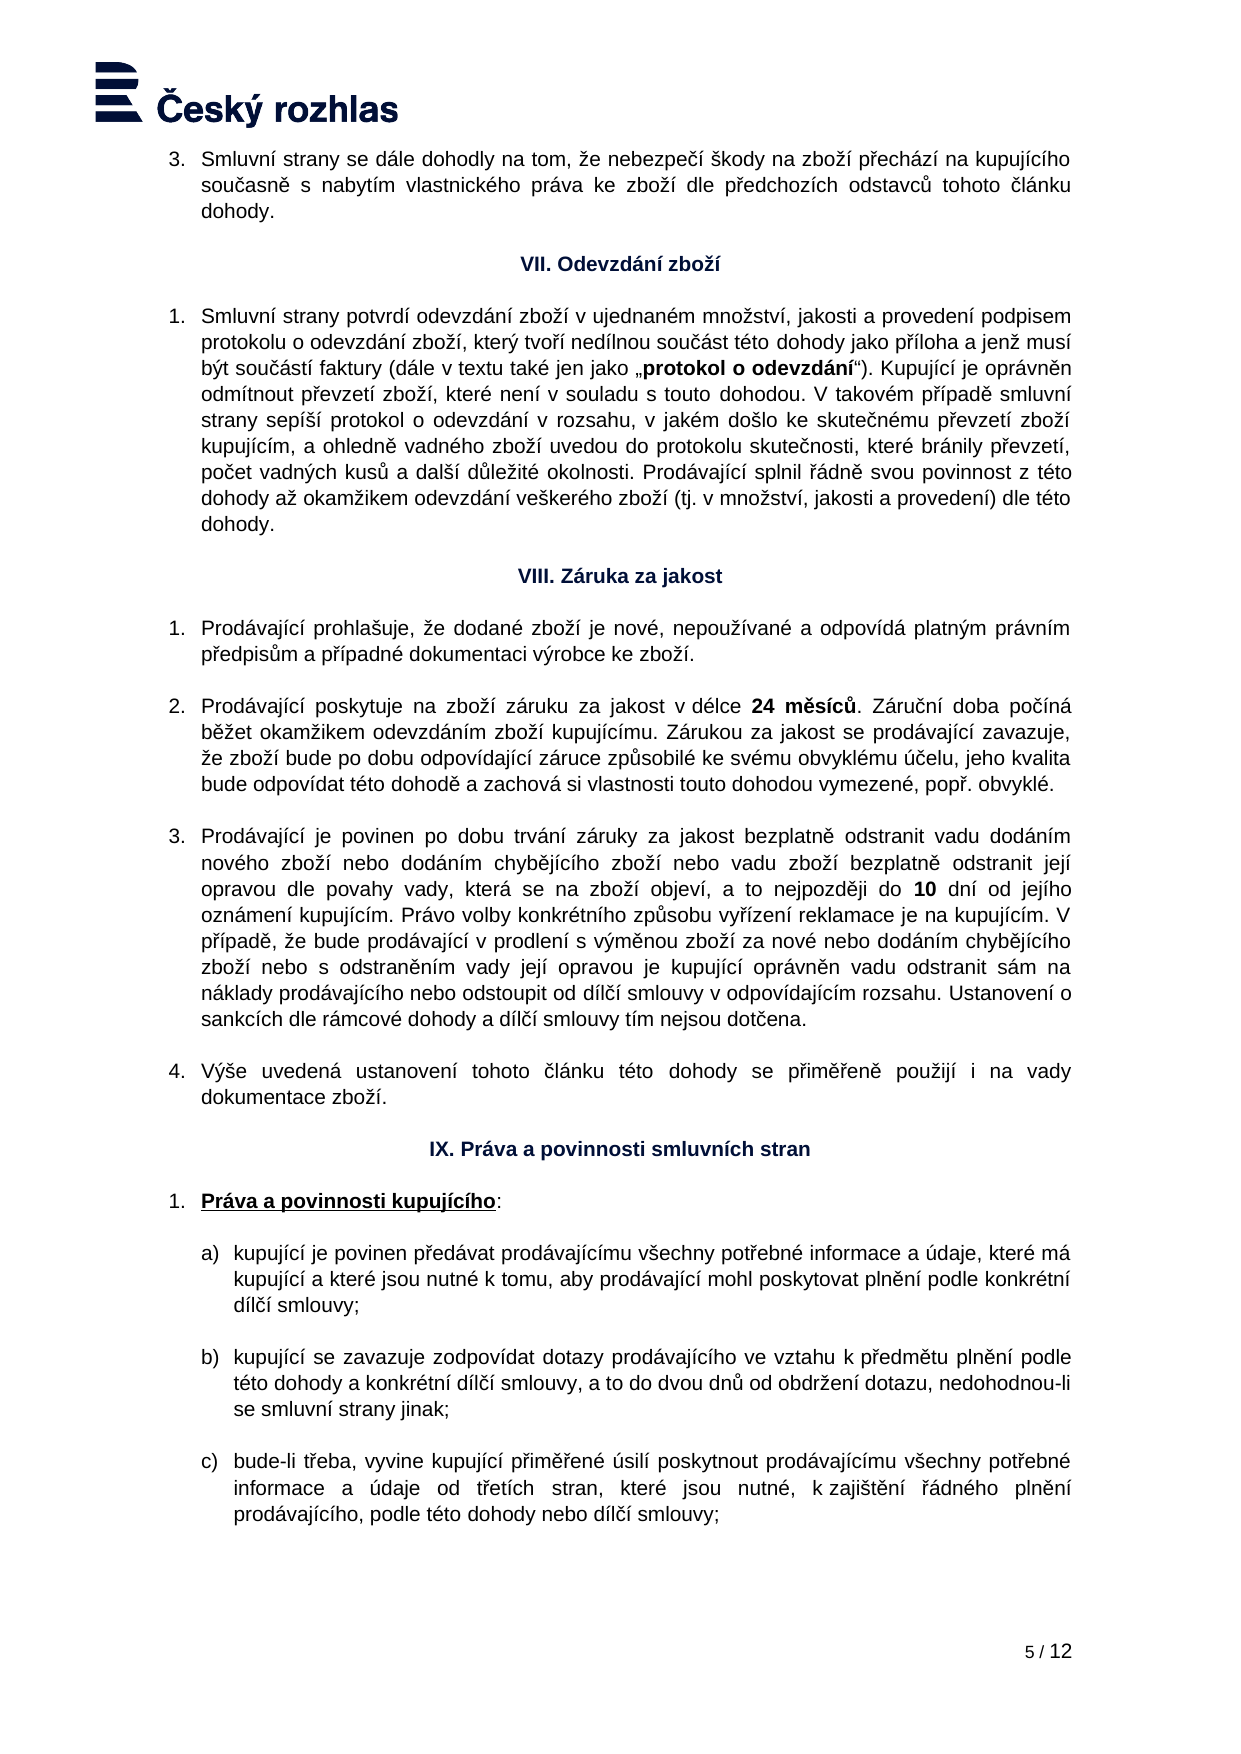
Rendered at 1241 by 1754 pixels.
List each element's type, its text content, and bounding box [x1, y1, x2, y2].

subtitle Práva a povinnosti smluvních stran [168, 1136, 1072, 1162]
subtitle Odevzdání zboží [168, 250, 1072, 276]
list Výše uvedená ustanovení tohoto článku této dohody se přiměřeně použijí i na vady dokumentace zboží. [168, 1057, 1072, 1109]
list bude-li třeba, vyvine kupující přiměřené úsilí poskytnout prodávajícímu všechny potřebné informace a údaje od třetích stran, které jsou nutné, k zajištění řádného plnění prodávajícího, podle této dohody nebo dílčí smlouvy; [201, 1448, 1072, 1526]
list Prodávající poskytuje na zboží záruku za jakost v délce 24 měsíců. Záruční doba počíná běžet okamžikem odevzdáním zboží kupujícímu. Zárukou za jakost se prodávající zavazuje, že zboží bude po dobu odpovídající záruce způsobilé ke svému obvyklému účelu, jeho kvalita bude odpovídat této dohodě a zachová si vlastnosti touto dohodou vymezené, popř. obvyklé. [168, 693, 1072, 797]
list kupující je povinen předávat prodávajícímu všechny potřebné informace a údaje, které má kupující a které jsou nutné k tomu, aby prodávající mohl poskytovat plnění podle konkrétní dílčí smlouvy; [201, 1240, 1072, 1318]
list Smluvní strany potvrdí odevzdání zboží v ujednaném množství, jakosti a provedení podpisem protokolu o odevzdání zboží, který tvoří nedílnou součást této dohody jako příloha a jenž musí být součástí faktury (dále v textu také jen jako „protokol o odevzdání“). Kupující je oprávněn odmítnout převzetí zboží, které není v souladu s touto dohodou. V takovém případě smluvní strany sepíší protokol o odevzdání v rozsahu, v jakém došlo ke skutečnému převzetí zboží kupujícím, a ohledně vadného zboží uvedou do protokolu skutečnosti, které bránily převzetí, počet vadných kusů a další důležité okolnosti. Prodávající splnil řádně svou povinnost z této dohody až okamžikem odevzdání veškerého zboží (tj. v množství, jakosti a provedení) dle této dohody. [168, 302, 1072, 537]
list Smluvní strany se dále dohodly na tom, že nebezpečí škody na zboží přechází na kupujícího současně s nabytím vlastnického práva ke zboží dle předchozích odstavců tohoto článku dohody. [168, 146, 1072, 224]
picture [95, 62, 398, 128]
list Prodávající prohlašuje, že dodané zboží je nové, nepoužívané a odpovídá platným právním předpisům a případné dokumentaci výrobce ke zboží. [168, 615, 1072, 667]
list Prodávající je povinen po dobu trvání záruky za jakost bezplatně odstranit vadu dodáním nového zboží nebo dodáním chybějícího zboží nebo vadu zboží bezplatně odstranit její opravou dle povahy vady, která se na zboží objeví, a to nejpozději do 10 dní od jejího oznámení kupujícím. Právo volby konkrétního způsobu vyřízení reklamace je na kupujícím. V případě, že bude prodávající v prodlení s výměnou zboží za nové nebo dodáním chybějícího zboží nebo s odstraněním vady její opravou je kupující oprávněn vadu odstranit sám na náklady prodávajícího nebo odstoupit od dílčí smlouvy v odpovídajícím rozsahu. Ustanovení o sankcích dle rámcové dohody a dílčí smlouvy tím nejsou dotčena. [168, 823, 1072, 1031]
list Práva a povinnosti kupujícího: [168, 1188, 1072, 1214]
list kupující se zavazuje zodpovídat dotazy prodávajícího ve vztahu k předmětu plnění podle této dohody a konkrétní dílčí smlouvy, a to do dvou dnů od obdržení dotazu, nedohodnou-li se smluvní strany jinak; [201, 1344, 1072, 1422]
subtitle Záruka za jakost [168, 563, 1072, 589]
